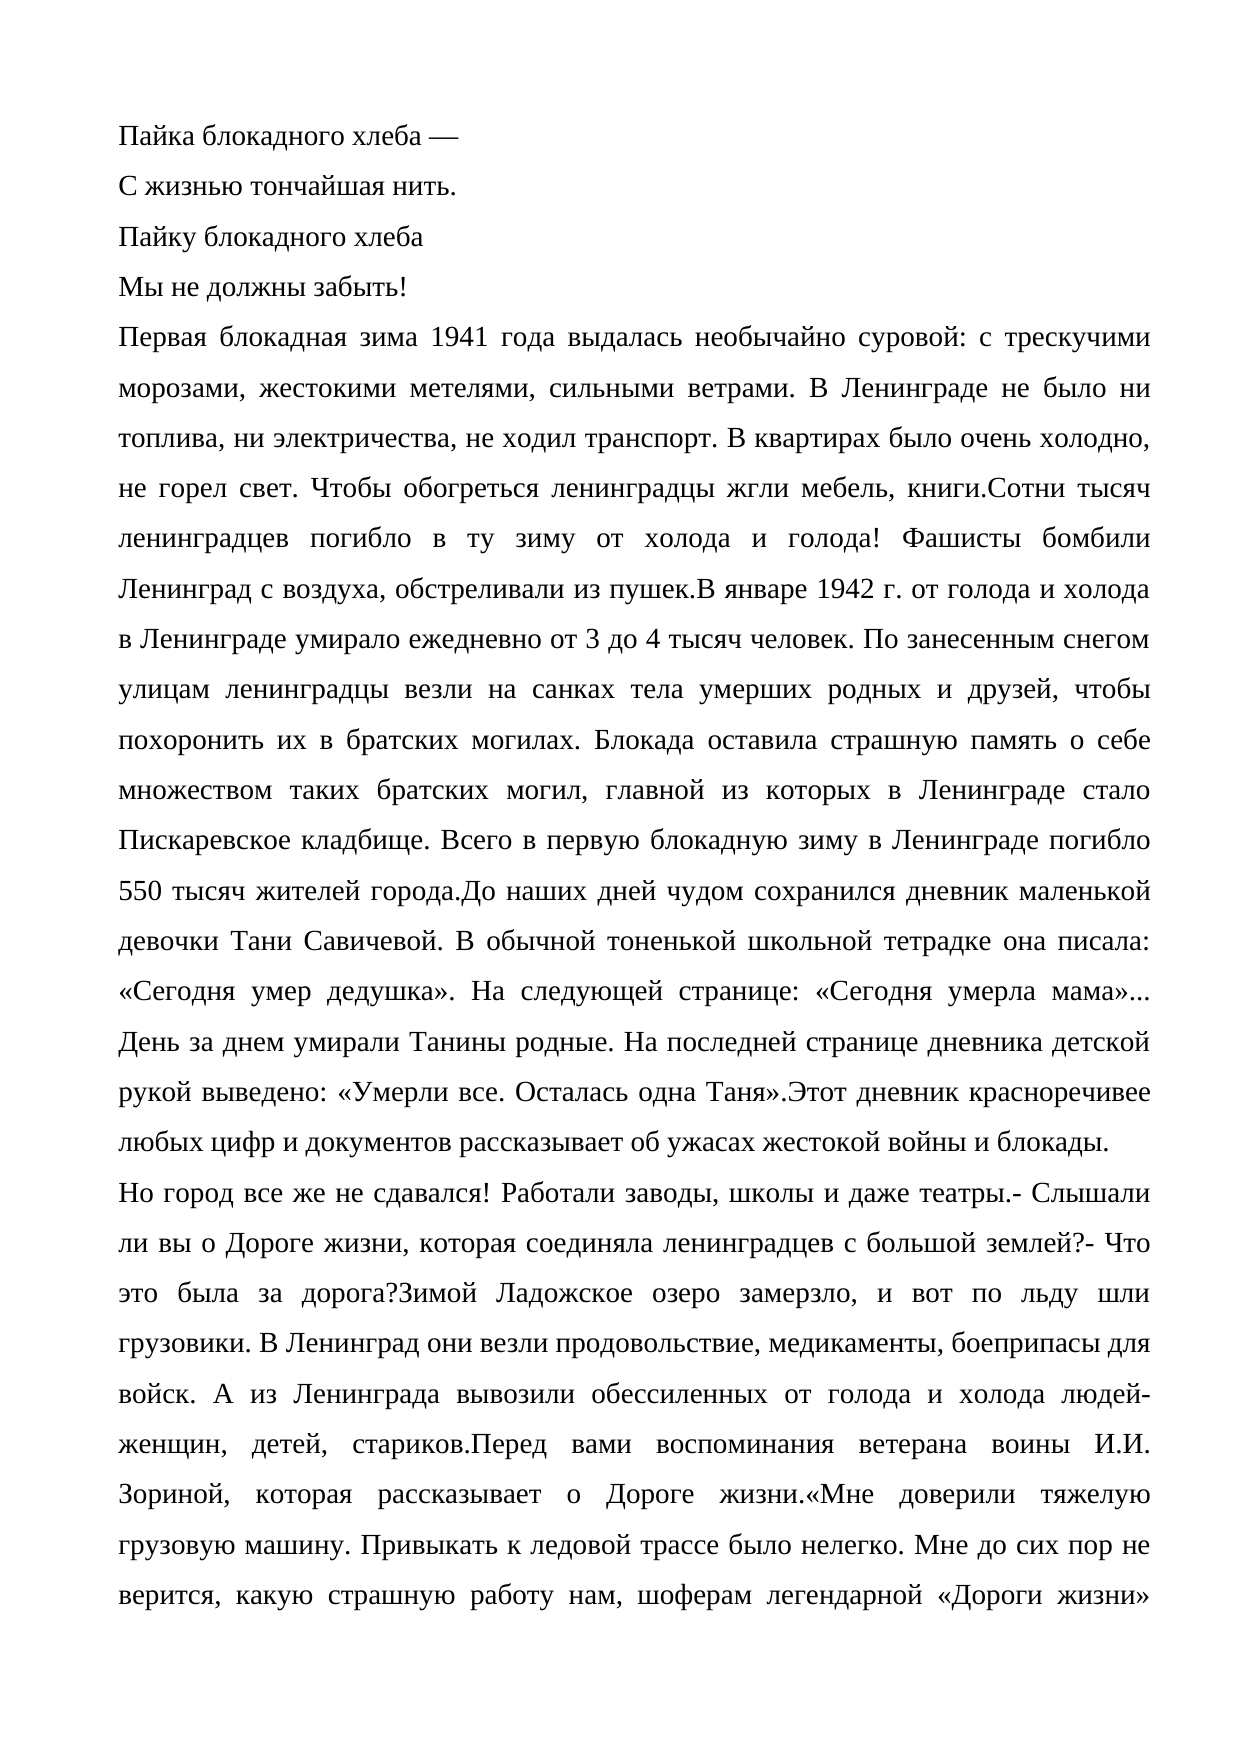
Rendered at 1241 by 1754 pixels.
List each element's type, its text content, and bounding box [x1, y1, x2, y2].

text С жизнью тончайшая нить. [118, 168, 1152, 202]
text Мы не должны забыть! [118, 269, 1152, 303]
text Первая блокадная зима 1941 года выдалась необычайно суровой: с трескучими морозами, жестокими метелями, сильными ветрами. В Ленинграде не было ни топлива, ни электричества, не ходил транспорт. В квартирах было очень холодно, не горел свет. Чтобы обогреться ленинградцы жгли мебель, книги.Сотни тысяч ленинградцев погибло в ту зиму от холода и голода! Фашисты бомбили Ленинград с воздуха, обстреливали из пушек.В январе 1942 г. от голода и холода в Ленинграде умирало ежедневно от 3 до 4 тысяч человек. По занесенным снегом улицам ленинградцы везли на санках тела умерших родных и друзей, чтобы похоронить их в братских могилах. Блокада оставила страшную память о себе множеством таких братских могил, главной из которых в Ленинграде стало Пискаревское кладбище. Всего в первую блокадную зиму в Ленинграде погибло 550 тысяч жителей города.До наших дней чудом сохранился дневник маленькой девочки Тани Савичевой. В обычной тоненькой школьной тетрадке она писала: «Сегодня умер дедушка». На следующей странице: «Сегодня умерла мама»... День за днем умирали Танины родные. На последней странице дневника детской рукой выведено: «Умерли все. Осталась одна Таня».Этот дневник красноречивее любых цифр и документов рассказывает об ужасах жестокой войны и блокады. [118, 319, 1152, 1158]
text Пайку блокадного хлеба [118, 219, 1152, 252]
text Пайка блокадного хлеба — [118, 118, 1152, 152]
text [118, 1175, 1152, 1611]
